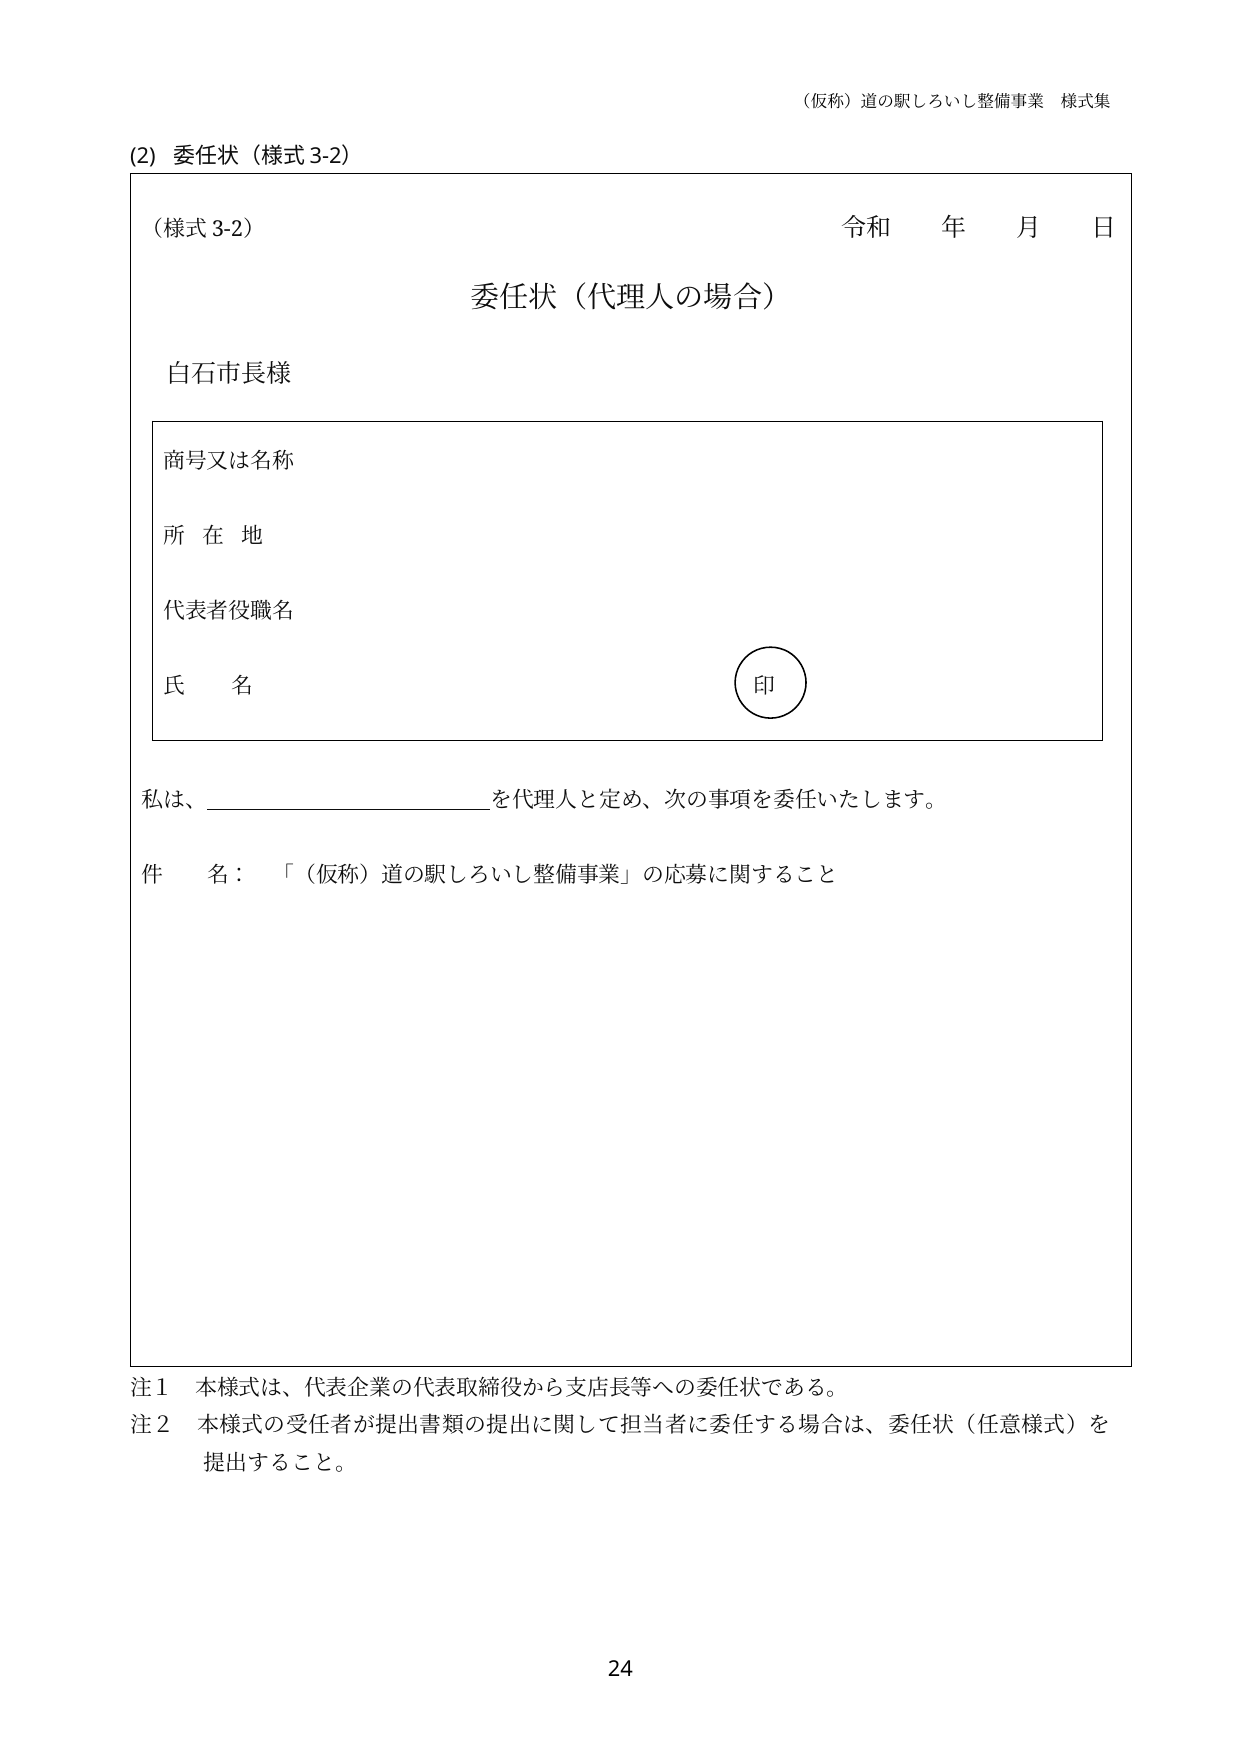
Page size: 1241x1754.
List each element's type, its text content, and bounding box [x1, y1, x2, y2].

table_header （様式3-2） 令和 年 月 日 委任状（代理人の場合） 白石市長様 私は、 を代理人と定め、次の事項を委任いたします。 件 名： 「（仮称）道の駅しろいし整備事業」の応募に関すること [131, 174, 1131, 1366]
text 注２ 本様式の受任者が提出書類の提出に関して担当者に委任する場合は、委任状（任意様式）を提出すること。 [130, 1404, 1110, 1479]
text 注１ 本様式は、代表企業の代表取締役から支店長等への委任状である。 [130, 1367, 1110, 1404]
subtitle 委任状（様式3-2） [130, 136, 1110, 173]
